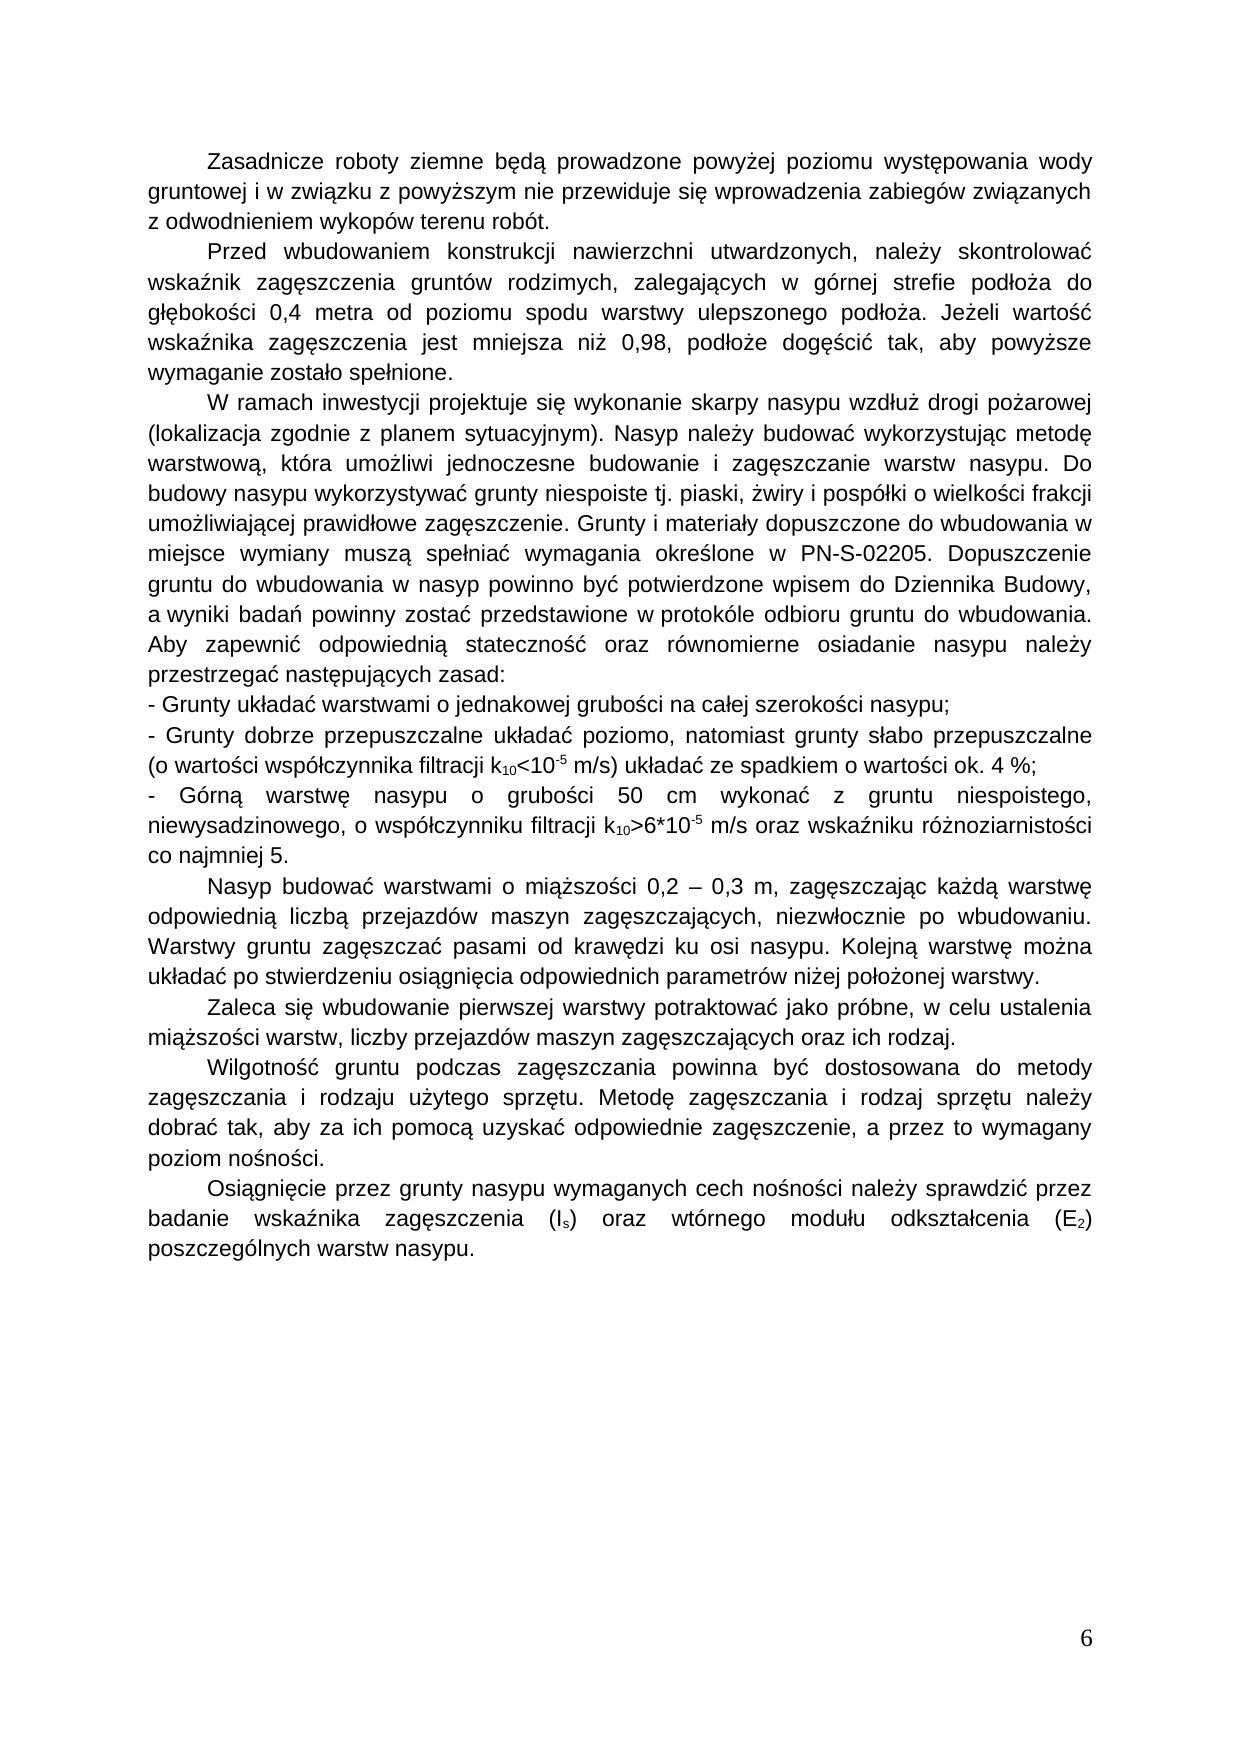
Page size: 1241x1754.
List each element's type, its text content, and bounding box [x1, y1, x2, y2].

text Zaleca się wbudowanie pierwszej warstwy potraktować jako próbne, w celu ustalenia miąższości warstw, liczby przejazdów maszyn zagęszczających oraz ich rodzaj. [148, 993, 1092, 1050]
text Nasyp budować warstwami o miąższości 0,2 – 0,3 m, zagęszczając każdą warstwę odpowiednią liczbą przejazdów maszyn zagęszczających, niezwłocznie po wbudowaniu. Warstwy gruntu zagęszczać pasami od krawędzi ku osi nasypu. Kolejną warstwę można układać po stwierdzeniu osiągnięcia odpowiednich parametrów niżej położonej warstwy. [148, 873, 1092, 990]
text Przed wbudowaniem konstrukcji nawierzchni utwardzonych, należy skontrolować wskaźnik zagęszczenia gruntów rodzimych, zalegających w górnej strefie podłoża do głębokości 0,4 metra od poziomu spodu warstwy ulepszonego podłoża. Jeżeli wartość wskaźnika zagęszczenia jest mniejsza niż 0,98, podłoże dogęścić tak, aby powyższe wymaganie zostało spełnione. [148, 238, 1092, 386]
text - Grunty dobrze przepuszczalne układać poziomo, natomiast grunty słabo przepuszczalne (o wartości współczynnika filtracji k10<10-5 m/s) układać ze spadkiem o wartości ok. 4 %; [148, 722, 1092, 778]
text Zasadnicze roboty ziemne będą prowadzone powyżej poziomu występowania wody gruntowej i w związku z powyższym nie przewiduje się wprowadzenia zabiegów związanych z odwodnieniem wykopów terenu robót. [148, 148, 1092, 234]
text W ramach inwestycji projektuje się wykonanie skarpy nasypu wzdłuż drogi pożarowej (lokalizacja zgodnie z planem sytuacyjnym). Nasyp należy budować wykorzystując metodę warstwową, która umożliwi jednoczesne budowanie i zagęszczanie warstw nasypu. Do budowy nasypu wykorzystywać grunty niespoiste tj. piaski, żwiry i pospółki o wielkości frakcji umożliwiającej prawidłowe zagęszczenie. Grunty i materiały dopuszczone do wbudowania w miejsce wymiany muszą spełniać wymagania określone w PN-S-02205. Dopuszczenie gruntu do wbudowania w nasyp powinno być potwierdzone wpisem do Dziennika Budowy, a wyniki badań powinny zostać przedstawione w protokóle odbioru gruntu do wbudowania. Aby zapewnić odpowiednią stateczność oraz równomierne osiadanie nasypu należy przestrzegać następujących zasad: [148, 389, 1092, 688]
text Wilgotność gruntu podczas zagęszczania powinna być dostosowana do metody zagęszczania i rodzaju użytego sprzętu. Metodę zagęszczania i rodzaj sprzętu należy dobrać tak, aby za ich pomocą uzyskać odpowiednie zagęszczenie, a przez to wymagany poziom nośności. [148, 1054, 1092, 1171]
text Osiągnięcie przez grunty nasypu wymaganych cech nośności należy sprawdzić przez badanie wskaźnika zagęszczenia (Is) oraz wtórnego modułu odkształcenia (E2) poszczególnych warstw nasypu. [148, 1175, 1092, 1262]
text - Grunty układać warstwami o jednakowej grubości na całej szerokości nasypu; [148, 691, 1092, 718]
text - Górną warstwę nasypu o grubości 50 cm wykonać z gruntu niespoistego, niewysadzinowego, o współczynniku filtracji k10>6*10-5 m/s oraz wskaźniku różnoziarnistości co najmniej 5. [148, 782, 1092, 869]
